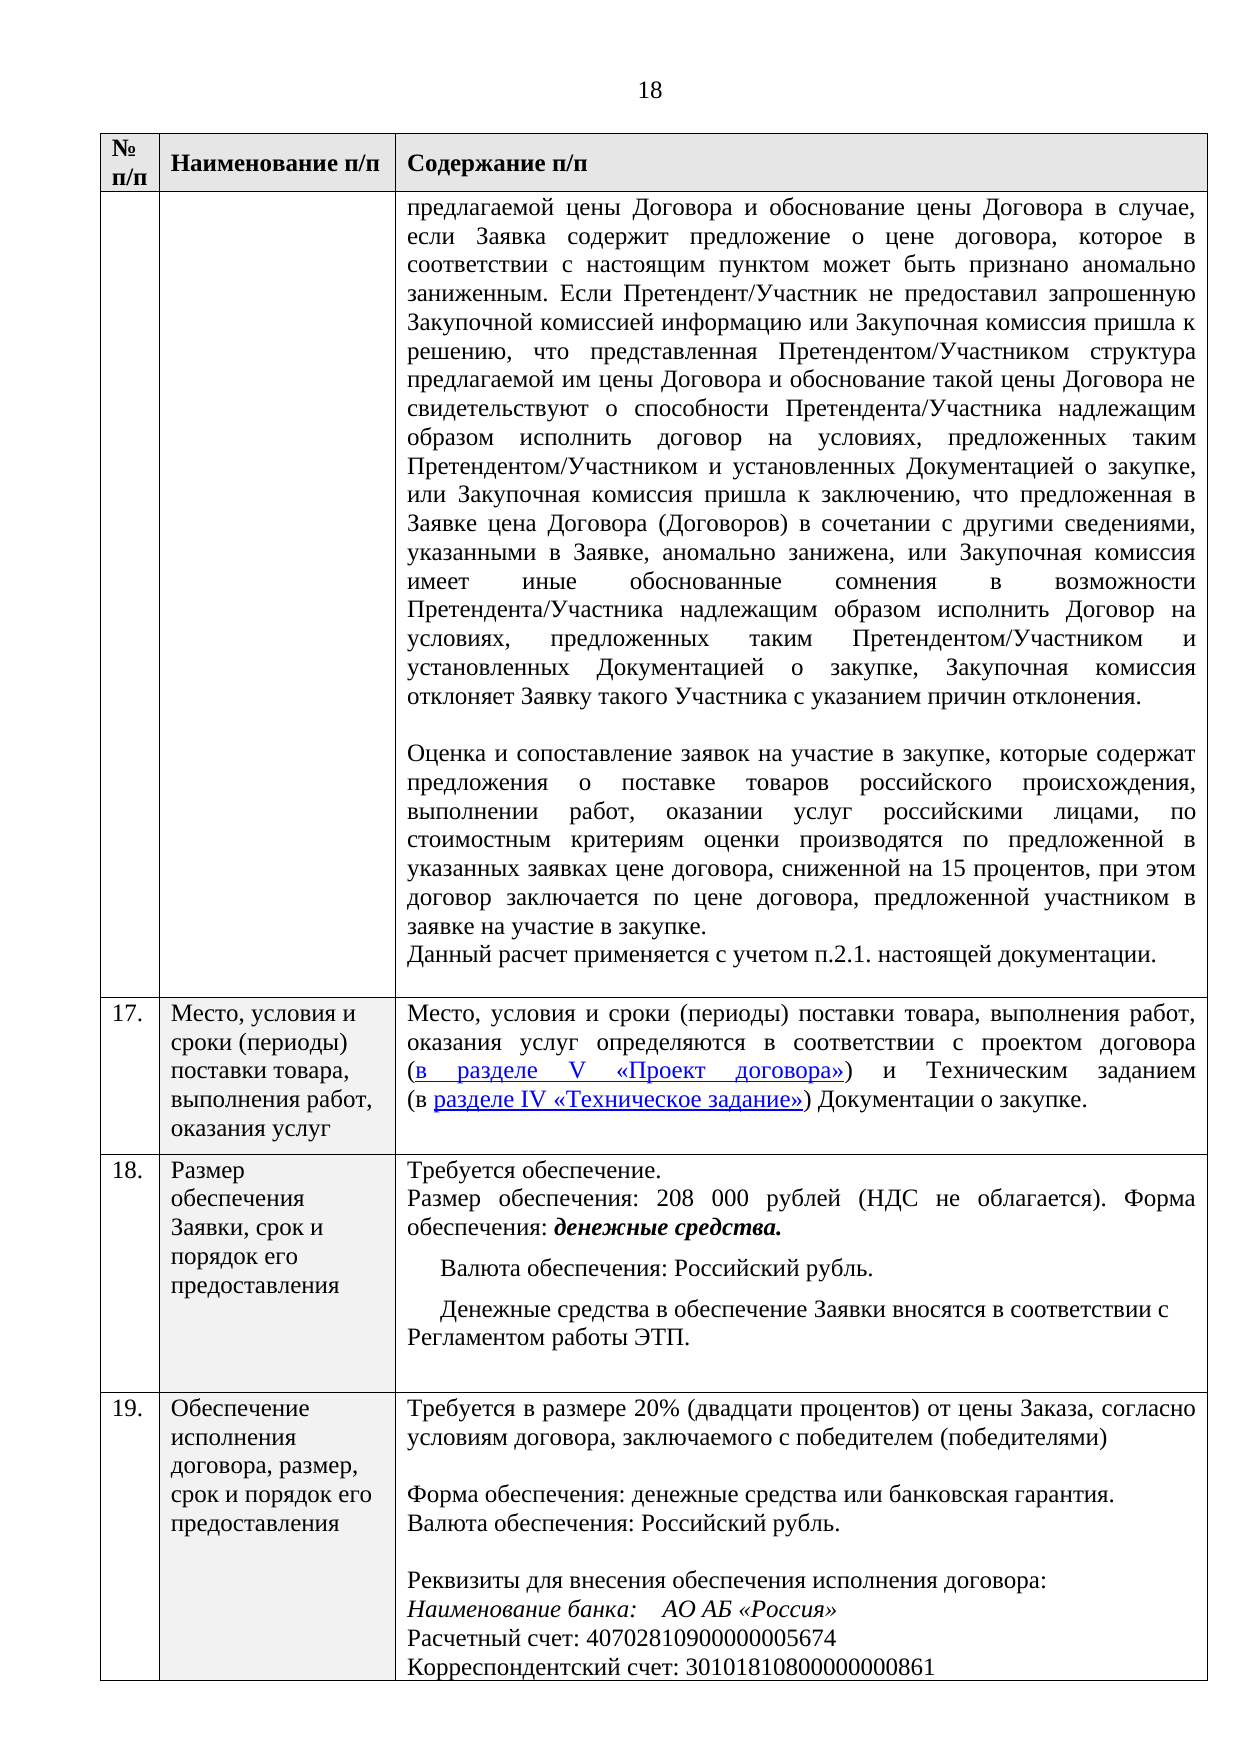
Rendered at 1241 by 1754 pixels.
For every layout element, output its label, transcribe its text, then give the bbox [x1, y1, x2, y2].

table_cell [101, 998, 159, 1154]
table_header Содержание п/п [396, 134, 1207, 191]
table_header Наименование п/п [160, 134, 395, 191]
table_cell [396, 1393, 1207, 1680]
table_cell [101, 192, 159, 997]
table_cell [160, 192, 395, 997]
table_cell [160, 1393, 395, 1680]
table_cell Место, условия и сроки (периоды) поставки товара, выполнения работ, оказания услуг [160, 998, 395, 1154]
table_header № п/п [101, 134, 159, 191]
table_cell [396, 192, 1207, 997]
table_cell [101, 1393, 159, 1680]
table_cell Место, условия и сроки (периоды) поставки товара, выполнения работ, оказания услуг определяются в соответствии с проектом договора (в разделе V «Проект договора») и Техническим заданием (в разделе IV «Техническое задание») Документации о закупке. [396, 998, 1207, 1154]
table_cell Размер обеспечения Заявки, срок и порядок его предоставления [160, 1155, 395, 1392]
table_cell [101, 1155, 159, 1392]
table_cell Требуется обеспечение. Размер обеспечения: 208 000 рублей (НДС не облагается). Форма обеспечения: денежные средства. Валюта обеспечения: Российский рубль. Денежные средства в обеспечение Заявки вносятся в соответствии с Регламентом работы ЭТП. [396, 1155, 1207, 1392]
